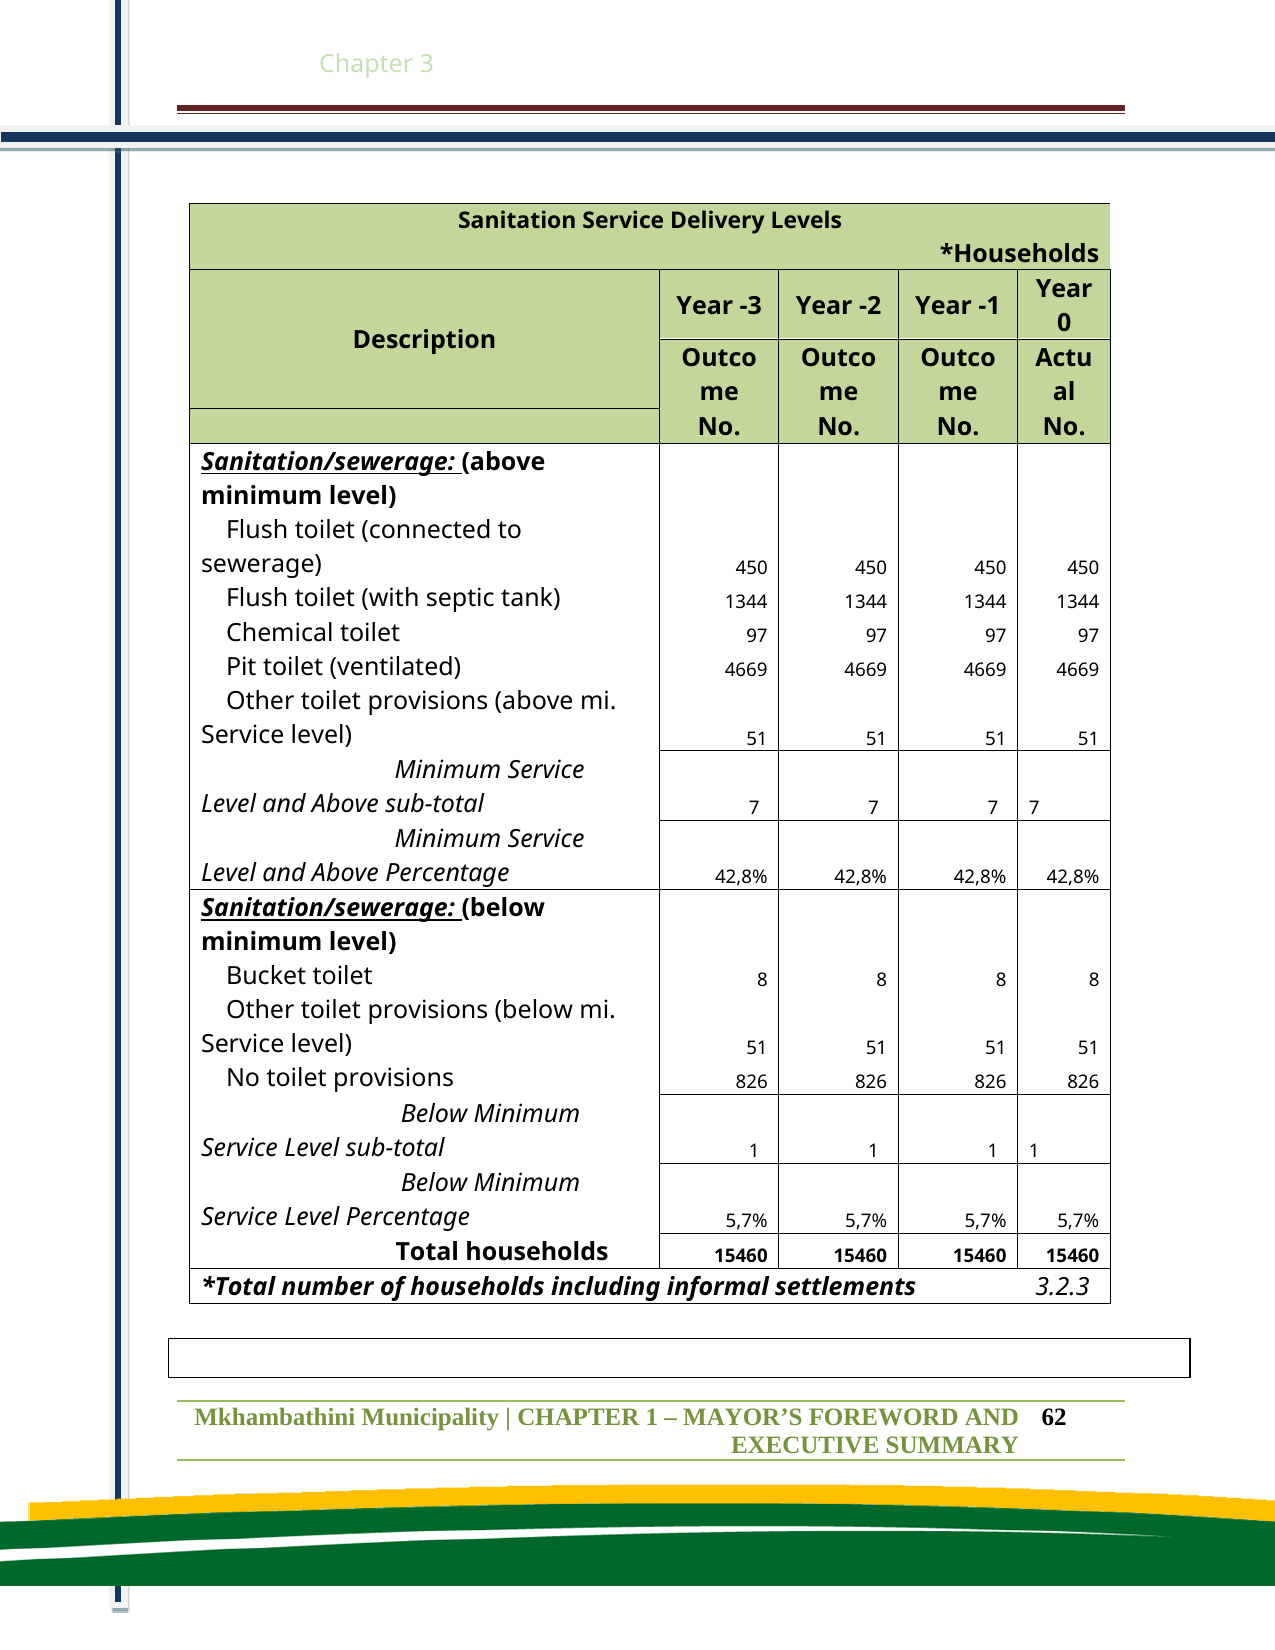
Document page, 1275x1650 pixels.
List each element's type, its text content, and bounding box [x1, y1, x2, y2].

table_cell 450 [1018, 512, 1110, 580]
table_cell *Total number of households including informal settlements [190, 1269, 1017, 1303]
table_cell 42,8% [899, 821, 1017, 889]
table_cell No. [899, 408, 1017, 443]
table_cell 8 [779, 958, 898, 992]
table_cell 826 [660, 1060, 778, 1094]
table_cell [779, 890, 898, 958]
table_cell 4669 [779, 648, 898, 682]
table_cell Flush toilet (connected to sewerage) [190, 512, 659, 580]
table_cell Minimum Service Level and Above Percentage [190, 820, 659, 889]
table_cell [899, 444, 1017, 512]
table_cell 1344 [899, 580, 1017, 614]
table_cell 7 [660, 751, 778, 819]
table_cell 7 [779, 751, 898, 819]
table_cell 826 [1018, 1060, 1110, 1094]
table_cell Below Minimum Service Level sub-total [190, 1094, 659, 1163]
table_cell 51 [779, 682, 898, 750]
table_cell Other toilet provisions (above mi. Service level) [190, 682, 659, 750]
table_cell 1 [660, 1095, 778, 1163]
table_cell Outcome [779, 340, 898, 408]
table_cell 15460 [1018, 1234, 1110, 1268]
table_cell 1344 [660, 580, 778, 614]
table_cell 51 [899, 992, 1017, 1060]
table_cell 450 [660, 512, 778, 580]
table_cell 5,7% [660, 1164, 778, 1232]
table_cell [190, 409, 659, 443]
table_cell 5,7% [899, 1164, 1017, 1232]
table_cell Sanitation/sewerage: (above minimum level) [190, 444, 659, 512]
table_cell Year -3 [660, 270, 778, 338]
table_cell No. [779, 408, 898, 443]
table_cell 97 [779, 614, 898, 648]
table_cell 97 [899, 614, 1017, 648]
table_cell 42,8% [779, 821, 898, 889]
table_cell Below Minimum Service Level Percentage [190, 1163, 659, 1232]
table_cell 8 [660, 958, 778, 992]
table_cell 5,7% [779, 1164, 898, 1232]
table_cell Flush toilet (with septic tank) [190, 580, 659, 614]
table_cell 15460 [899, 1234, 1017, 1268]
table_cell 1 [779, 1095, 898, 1163]
table_cell Sanitation/sewerage: (below minimum level) [190, 890, 659, 958]
table_cell 42,8% [1018, 821, 1110, 889]
table_cell [779, 444, 898, 512]
table_cell 51 [660, 682, 778, 750]
table_cell 4669 [1018, 648, 1110, 682]
table_cell [660, 444, 778, 512]
table_cell 7 [1018, 751, 1110, 819]
table_cell 51 [660, 992, 778, 1060]
table_cell 4669 [899, 648, 1017, 682]
table_cell [1018, 444, 1110, 512]
table_cell 51 [779, 992, 898, 1060]
table_cell 826 [899, 1060, 1017, 1094]
table_cell 1 [1018, 1095, 1110, 1163]
table_cell No toilet provisions [190, 1060, 659, 1094]
table_cell 97 [1018, 614, 1110, 648]
table_cell 1344 [779, 580, 898, 614]
table_cell 8 [899, 958, 1017, 992]
table_cell 1344 [1018, 580, 1110, 614]
table_cell No. [1018, 408, 1110, 443]
table_cell Minimum Service Level and Above sub-total [190, 750, 659, 819]
table_cell 7 [899, 751, 1017, 819]
table_cell 450 [779, 512, 898, 580]
table_cell 450 [899, 512, 1017, 580]
table_cell Year -2 [779, 270, 898, 338]
table_cell 51 [1018, 992, 1110, 1060]
picture [0, 1484, 1275, 1586]
table_cell Pit toilet (ventilated) [190, 648, 659, 682]
table_cell 42,8% [660, 821, 778, 889]
table_cell Outcome [660, 340, 778, 408]
table_cell [1018, 890, 1110, 958]
table_cell Year 0 [1018, 270, 1110, 338]
table_cell Actual [1018, 340, 1110, 408]
table_cell 51 [1018, 682, 1110, 750]
table_cell Chemical toilet [190, 614, 659, 648]
table_header Sanitation Service Delivery Levels [190, 204, 1110, 235]
table_cell [899, 890, 1017, 958]
table_cell 826 [779, 1060, 898, 1094]
table_cell 97 [660, 614, 778, 648]
table_cell 51 [899, 682, 1017, 750]
table_cell Other toilet provisions (below mi. Service level) [190, 992, 659, 1060]
table_cell 3.2.3 [1018, 1269, 1110, 1303]
table_cell Description [190, 270, 659, 408]
table_cell Outcome [899, 340, 1017, 408]
table_cell 15460 [779, 1234, 898, 1268]
table_cell Bucket toilet [190, 958, 659, 992]
table_cell 15460 [660, 1234, 778, 1268]
table_cell 5,7% [1018, 1164, 1110, 1232]
table_cell Total households [190, 1233, 659, 1268]
table_cell 1 [899, 1095, 1017, 1163]
table_cell No. [660, 408, 778, 443]
table_cell 4669 [660, 648, 778, 682]
table_cell 8 [1018, 958, 1110, 992]
table_cell [660, 890, 778, 958]
table_cell *Households [190, 235, 1110, 269]
table_cell Year -1 [899, 270, 1017, 338]
